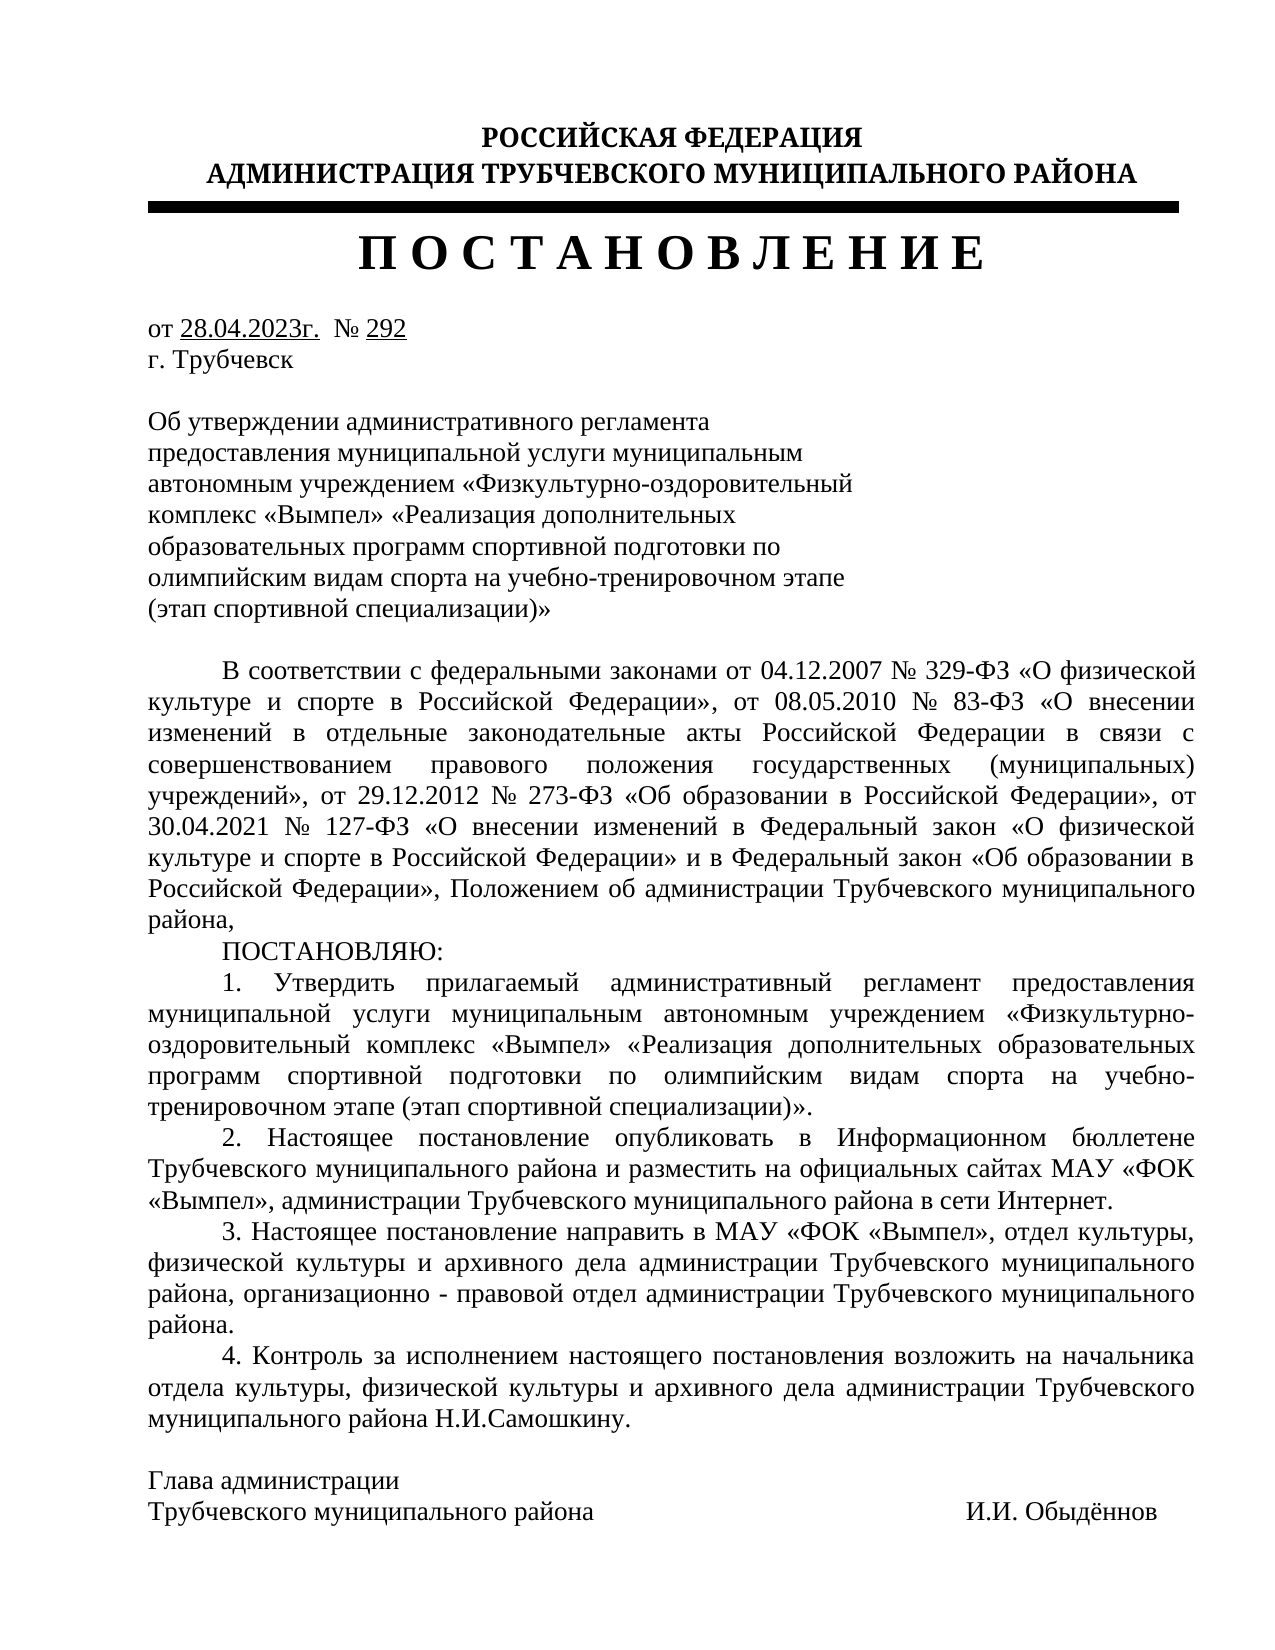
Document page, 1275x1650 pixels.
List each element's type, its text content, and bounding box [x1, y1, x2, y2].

text автономным учреждением «Физкультурно-оздоровительный [148, 467, 1196, 498]
text образовательных программ спортивной подготовки по [148, 530, 1196, 561]
text Трубчевского муниципального района И.И. Обыдённов [148, 1495, 1196, 1526]
text г. Трубчевск [148, 343, 1196, 374]
text РОССИЙСКАЯ ФЕДЕРАЦИЯ [148, 118, 1196, 155]
text комплекс «Вымпел» «Реализация дополнительных [148, 498, 1196, 530]
text ПОСТАНОВЛЯЮ: [148, 934, 1196, 966]
text П О С Т А Н О В Л Е Н И Е [148, 223, 1196, 281]
text 1. Утвердить прилагаемый административный регламент предоставления муниципальной услуги муниципальным автономным учреждением «Физкультурно-оздоровительный комплекс «Вымпел» «Реализация дополнительных образовательных программ спортивной подготовки по олимпийским видам спорта на учебно-тренировочном этапе (этап спортивной специализации)». [148, 966, 1196, 1121]
text олимпийским видам спорта на учебно-тренировочном этапе [148, 561, 1196, 592]
text В соответствии с федеральными законами от 04.12.2007 № 329-ФЗ «О физической культуре и спорте в Российской Федерации», от 08.05.2010 № 83-ФЗ «О внесении изменений в отдельные законодательные акты Российской Федерации в связи с совершенствованием правового положения государственных (муниципальных) учреждений», от 29.12.2012 № 273-ФЗ «Об образовании в Российской Федерации», от 30.04.2021 № 127-ФЗ «О внесении изменений в Федеральный закон «О физической культуре и спорте в Российской Федерации» и в Федеральный закон «Об образовании в Российской Федерации», Положением об администрации Трубчевского муниципального района, [148, 654, 1196, 934]
text Об утверждении административного регламента [148, 405, 1196, 436]
text от 28.04.2023г. № 292 [148, 312, 1196, 343]
text АДМИНИСТРАЦИЯ ТРУБЧЕВСКОГО МУНИЦИПАЛЬНОГО РАЙОНА [148, 155, 1196, 192]
text 2. Настоящее постановление опубликовать в Информационном бюллетене Трубчевского муниципального района и разместить на официальных сайтах МАУ «ФОК «Вымпел», администрации Трубчевского муниципального района в сети Интернет. [148, 1121, 1196, 1215]
text предоставления муниципальной услуги муниципальным [148, 436, 1196, 467]
text (этап спортивной специализации)» [148, 592, 1196, 623]
text Глава администрации [148, 1464, 1196, 1495]
text 4. Контроль за исполнением настоящего постановления возложить на начальника отдела культуры, физической культуры и архивного дела администрации Трубчевского муниципального района Н.И.Самошкину. [148, 1339, 1196, 1433]
text 3. Настоящее постановление направить в МАУ «ФОК «Вымпел», отдел культуры, физической культуры и архивного дела администрации Трубчевского муниципального района, организационно - правовой отдел администрации Трубчевского муниципального района. [148, 1215, 1196, 1339]
